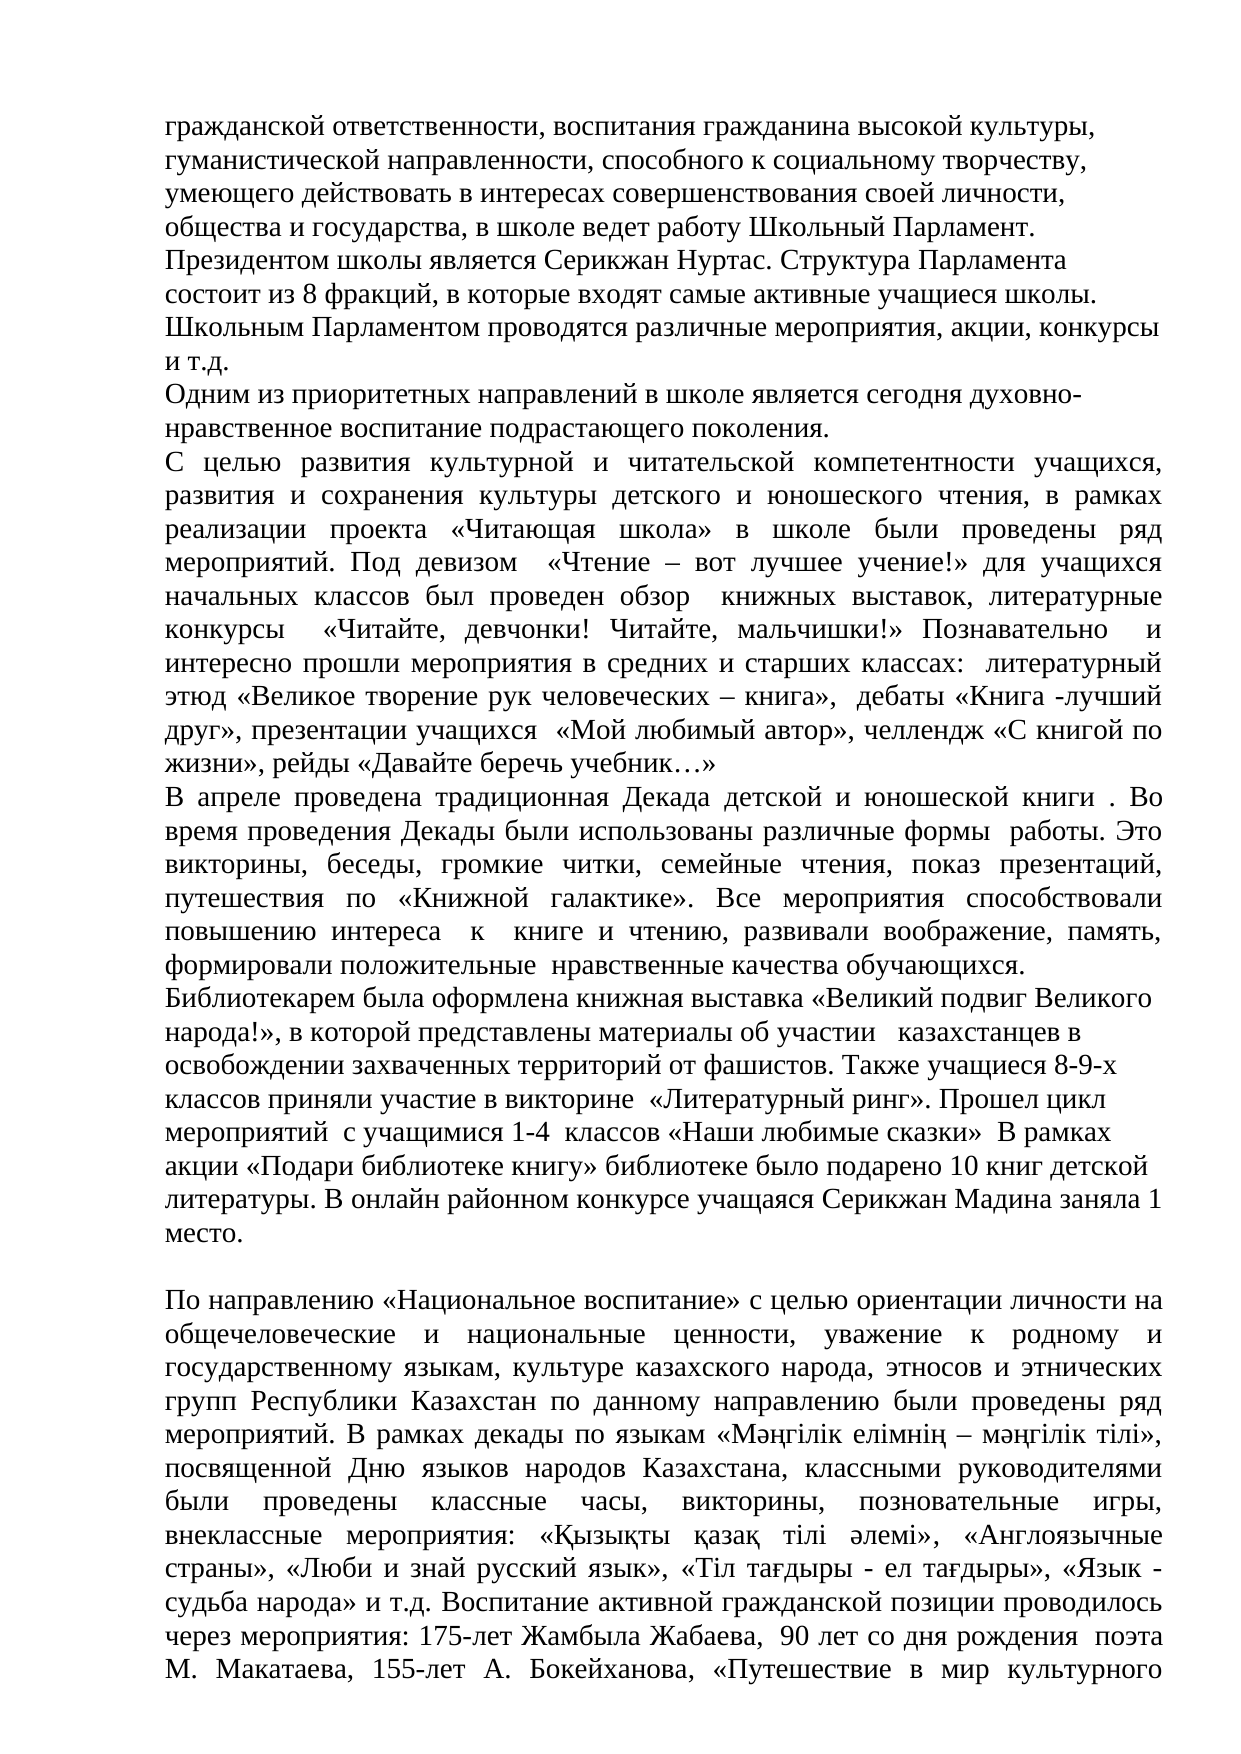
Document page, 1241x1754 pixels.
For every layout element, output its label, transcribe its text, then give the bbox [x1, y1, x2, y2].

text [164, 1282, 1163, 1685]
text В апреле проведена традиционная Декада детской и юношеской книги . Во время проведения Декады были использованы различные формы работы. Это викторины, беседы, громкие читки, семейные чтения, показ презентаций, путешествия по «Книжной галактике». Все мероприятия способствовали повышению интереса к книге и чтению, развивали воображение, память, формировали положительные нравственные качества обучающихся. [164, 779, 1163, 980]
text С целью развития культурной и читательской компетентности учащихся, развития и сохранения культуры детского и юношеского чтения, в рамках реализации проекта «Читающая школа» в школе были проведены ряд мероприятий. Под девизом «Чтение – вот лучшее учение!» для учащихся начальных классов был проведен обзор книжных выставок, литературные конкурсы «Читайте, девчонки! Читайте, мальчишки!» Познавательно и интересно прошли мероприятия в средних и старших классах: литературный этюд «Великое творение рук человеческих – книга», дебаты «Книга -лучший друг», презентации учащихся «Мой любимый автор», челлендж «С книгой по жизни», рейды «Давайте беречь учебник…» [164, 444, 1163, 779]
text Одним из приоритетных направлений в школе является сегодня духовно-нравственное воспитание подрастающего поколения. [164, 377, 1163, 444]
text Библиотекарем была оформлена книжная выставка «Великий подвиг Великого народа!», в которой представлены материалы об участии казахстанцев в освобождении захваченных территорий от фашистов. Также учащиеся 8-9-х классов приняли участие в викторине «Литературный ринг». Прошел цикл мероприятий с учащимися 1-4 классов «Наши любимые сказки» В рамках акции «Подари библиотеке книгу» библиотеке было подарено 10 книг детской литературы. В онлайн районном конкурсе учащаяся Серикжан Мадина заняла 1 место. [164, 980, 1163, 1249]
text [164, 108, 1163, 377]
